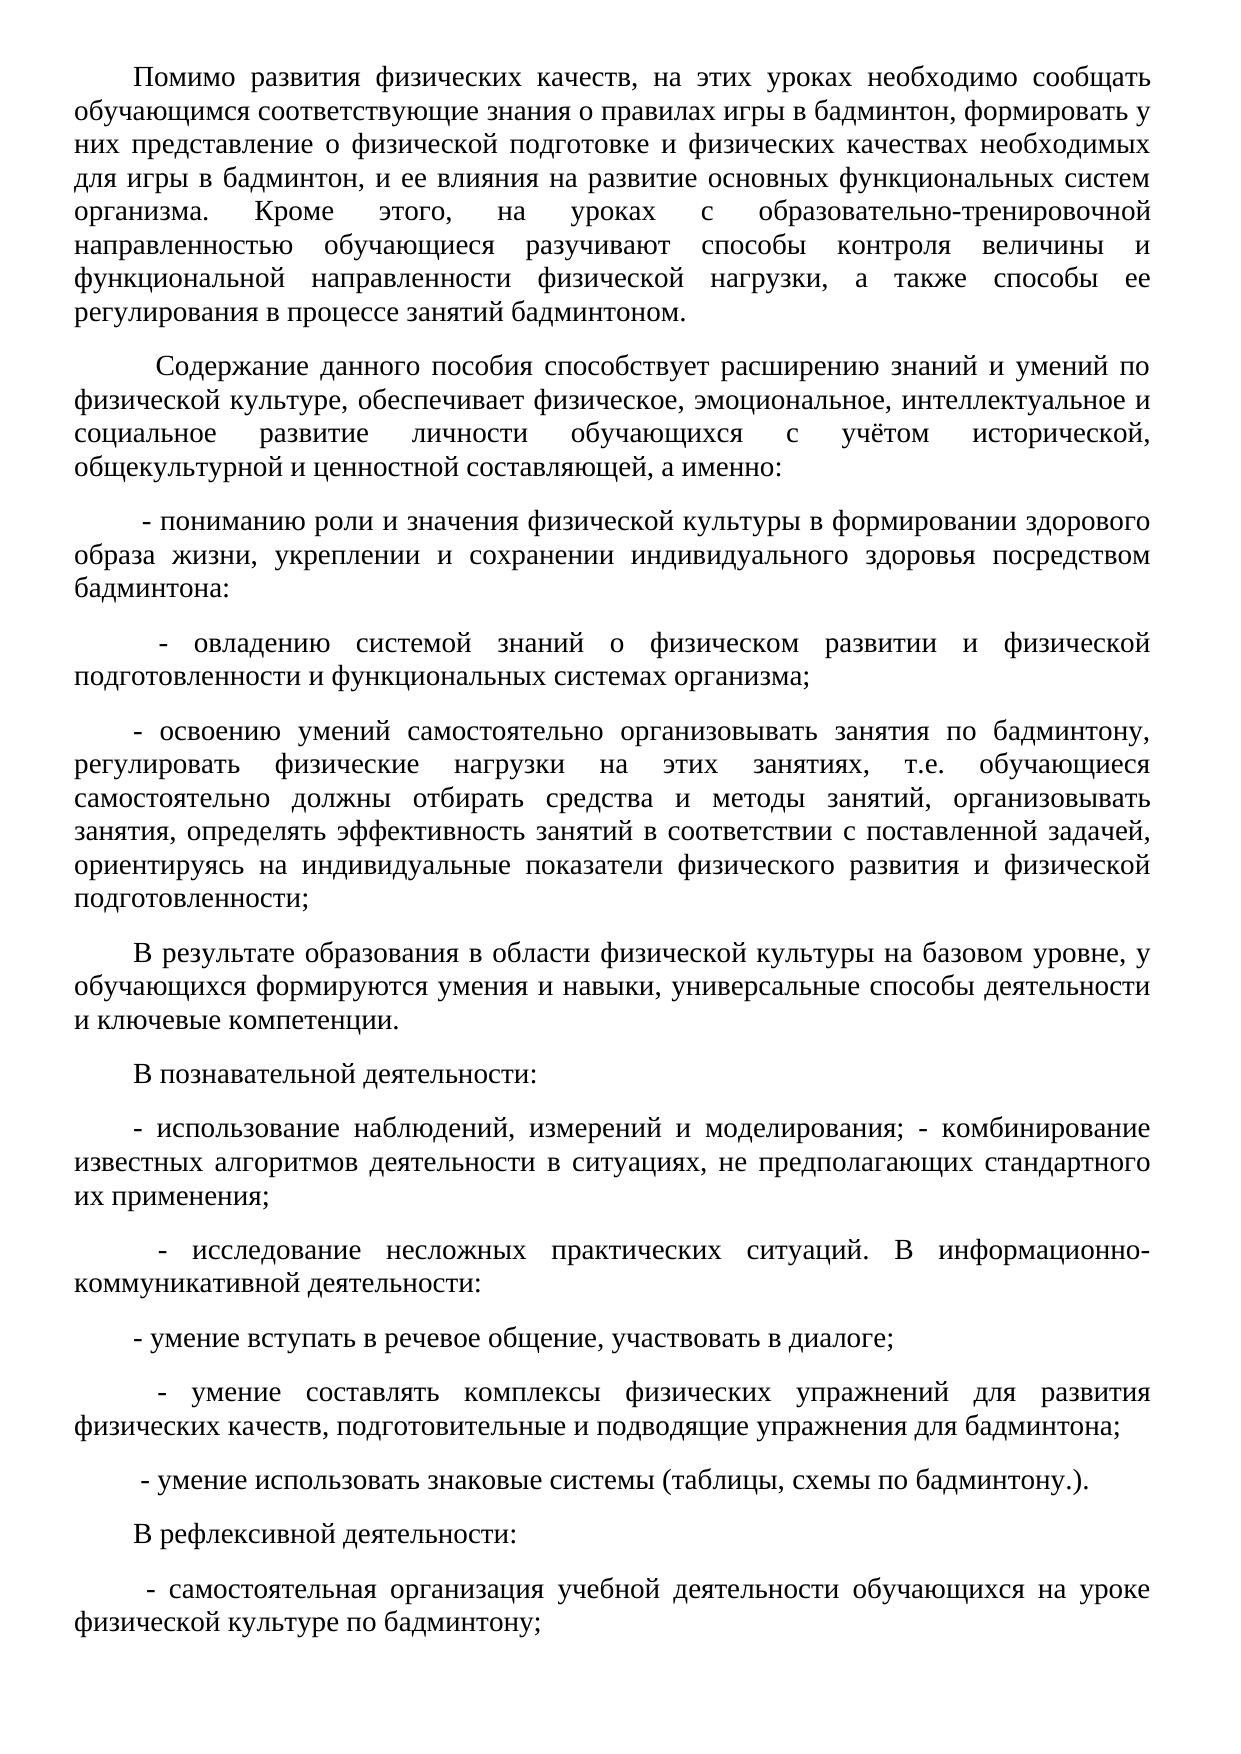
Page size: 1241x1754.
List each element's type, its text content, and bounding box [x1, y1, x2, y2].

text В познавательной деятельности: [74, 1056, 1152, 1090]
text - пониманию роли и значения физической культуры в формировании здорового образа жизни, укреплении и сохранении индивидуального здоровья посредством бадминтона: [74, 503, 1152, 604]
text Содержание данного пособия способствует расширению знаний и умений по физической культуре, обеспечивает физическое, эмоциональное, интеллектуальное и социальное развитие личности обучающихся с учётом исторической, общекультурной и ценностной составляющей, а именно: [74, 348, 1152, 482]
text - овладению системой знаний о физическом развитии и физической подготовленности и функциональных системах организма; [74, 625, 1152, 692]
text - освоению умений самостоятельно организовывать занятия по бадминтону, регулировать физические нагрузки на этих занятиях, т.е. обучающиеся самостоятельно должны отбирать средства и методы занятий, организовывать занятия, определять эффективность занятий в соответствии с поставленной задачей, ориентируясь на индивидуальные показатели физического развития и физической подготовленности; [74, 713, 1152, 914]
text В рефлексивной деятельности: [74, 1517, 1152, 1550]
text - умение составлять комплексы физических упражнений для развития физических качеств, подготовительные и подводящие упражнения для бадминтона; [74, 1374, 1152, 1441]
text - умение вступать в речевое общение, участвовать в диалоге; [74, 1320, 1152, 1353]
text - самостоятельная организация учебной деятельности обучающихся на уроке физической культуре по бадминтону; [74, 1571, 1152, 1638]
text В результате образования в области физической культуры на базовом уровне, у обучающихся формируются умения и навыки, универсальные способы деятельности и ключевые компетенции. [74, 935, 1152, 1035]
text - использование наблюдений, измерений и моделирования; - комбинирование известных алгоритмов деятельности в ситуациях, не предполагающих стандартного их применения; [74, 1111, 1152, 1211]
text Помимо развития физических качеств, на этих уроках необходимо сообщать обучающимся соответствующие знания о правилах игры в бадминтон, формировать у них представление о физической подготовке и физических качествах необходимых для игры в бадминтон, и ее влияния на развитие основных функциональных систем организма. Кроме этого, на уроках с образовательно-тренировочной направленностью обучающиеся разучивают способы контроля величины и функциональной направленности физической нагрузки, а также способы ее регулирования в процессе занятий бадминтоном. [74, 59, 1152, 327]
text - исследование несложных практических ситуаций. В информационно-коммуникативной деятельности: [74, 1232, 1152, 1299]
text - умение использовать знаковые системы (таблицы, схемы по бадминтону.). [74, 1462, 1152, 1496]
